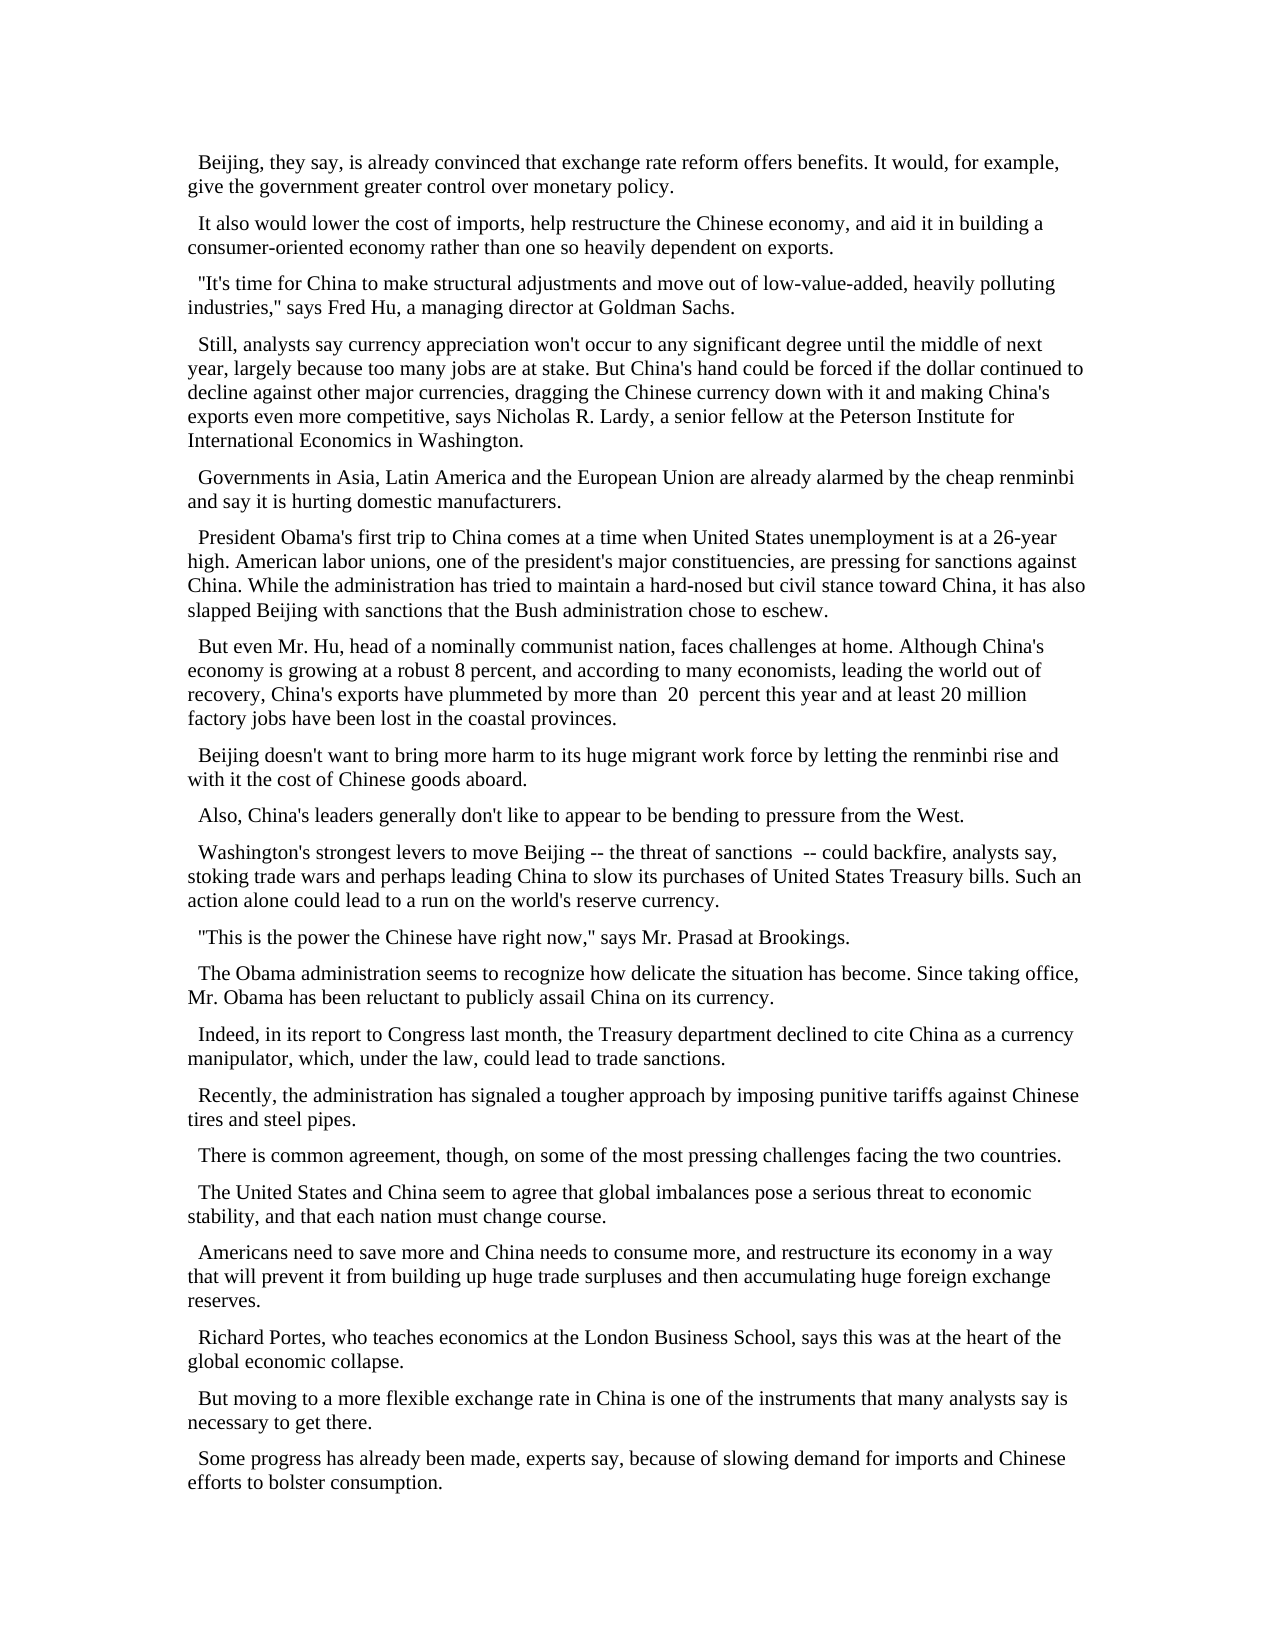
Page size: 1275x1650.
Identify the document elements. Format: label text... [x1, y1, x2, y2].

text But moving to a more flexible exchange rate in China is one of the instruments that many analysts say is necessary to get there. [187, 1386, 1087, 1434]
text The United States and China seem to agree that global imbalances pose a serious threat to economic stability, and that each nation must change course. [187, 1180, 1087, 1228]
text The Obama administration seems to recognize how delicate the situation has become. Since taking office, Mr. Obama has been reluctant to publicly assail China on its currency. [187, 961, 1087, 1009]
text Americans need to save more and China needs to consume more, and restructure its economy in a way that will prevent it from building up huge trade surpluses and then accumulating huge foreign exchange reserves. [187, 1240, 1087, 1312]
text Beijing, they say, is already convinced that exchange rate reform offers benefits. It would, for example, give the government greater control over monetary policy. [187, 150, 1087, 198]
text Also, China's leaders generally don't like to appear to be bending to pressure from the West. [187, 803, 1087, 827]
text ''This is the power the Chinese have right now,'' says Mr. Prasad at Brookings. [187, 925, 1087, 949]
text Beijing doesn't want to bring more harm to its huge migrant work force by letting the renminbi rise and with it the cost of Chinese goods aboard. [187, 743, 1087, 791]
text There is common agreement, though, on some of the most pressing challenges facing the two countries. [187, 1143, 1087, 1167]
text ''It's time for China to make structural adjustments and move out of low-value-added, heavily polluting industries,'' says Fred Hu, a managing director at Goldman Sachs. [187, 271, 1087, 319]
text Indeed, in its report to Congress last month, the Treasury department declined to cite China as a currency manipulator, which, under the law, could lead to trade sanctions. [187, 1022, 1087, 1070]
text It also would lower the cost of imports, help restructure the Chinese economy, and aid it in building a consumer-oriented economy rather than one so heavily dependent on exports. [187, 211, 1087, 259]
text Recently, the administration has signaled a tougher approach by imposing punitive tariffs against Chinese tires and steel pipes. [187, 1082, 1087, 1131]
text Still, analysts say currency appreciation won't occur to any significant degree until the middle of next year, largely because too many jobs are at stake. But China's hand could be forced if the dollar continued to decline against other major currencies, dragging the Chinese currency down with it and making China's exports even more competitive, says Nicholas R. Lardy, a senior fellow at the Peterson Institute for International Economics in Washington. [187, 332, 1087, 452]
text Governments in Asia, Latin America and the European Union are already alarmed by the cheap renminbi and say it is hurting domestic manufacturers. [187, 465, 1087, 513]
text Richard Portes, who teaches economics at the London Business School, says this was at the heart of the global economic collapse. [187, 1325, 1087, 1373]
text Washington's strongest levers to move Beijing -- the threat of sanctions -- could backfire, analysts say, stoking trade wars and perhaps leading China to slow its purchases of United States Treasury bills. Such an action alone could lead to a run on the world's reserve currency. [187, 840, 1087, 912]
text President Obama's first trip to China comes at a time when United States unemployment is at a 26-year high. American labor unions, one of the president's major constituencies, are pressing for sanctions against China. While the administration has tried to maintain a hard-nosed but civil stance toward China, it has also slapped Beijing with sanctions that the Bush administration chose to eschew. [187, 525, 1087, 622]
text But even Mr. Hu, head of a nominally communist nation, faces challenges at home. Although China's economy is growing at a robust 8 percent, and according to many economists, leading the world out of recovery, China's exports have plummeted by more than 20 percent this year and at least 20 million factory jobs have been lost in the coastal provinces. [187, 634, 1087, 730]
text Some progress has already been made, experts say, because of slowing demand for imports and Chinese efforts to bolster consumption. [187, 1446, 1087, 1494]
